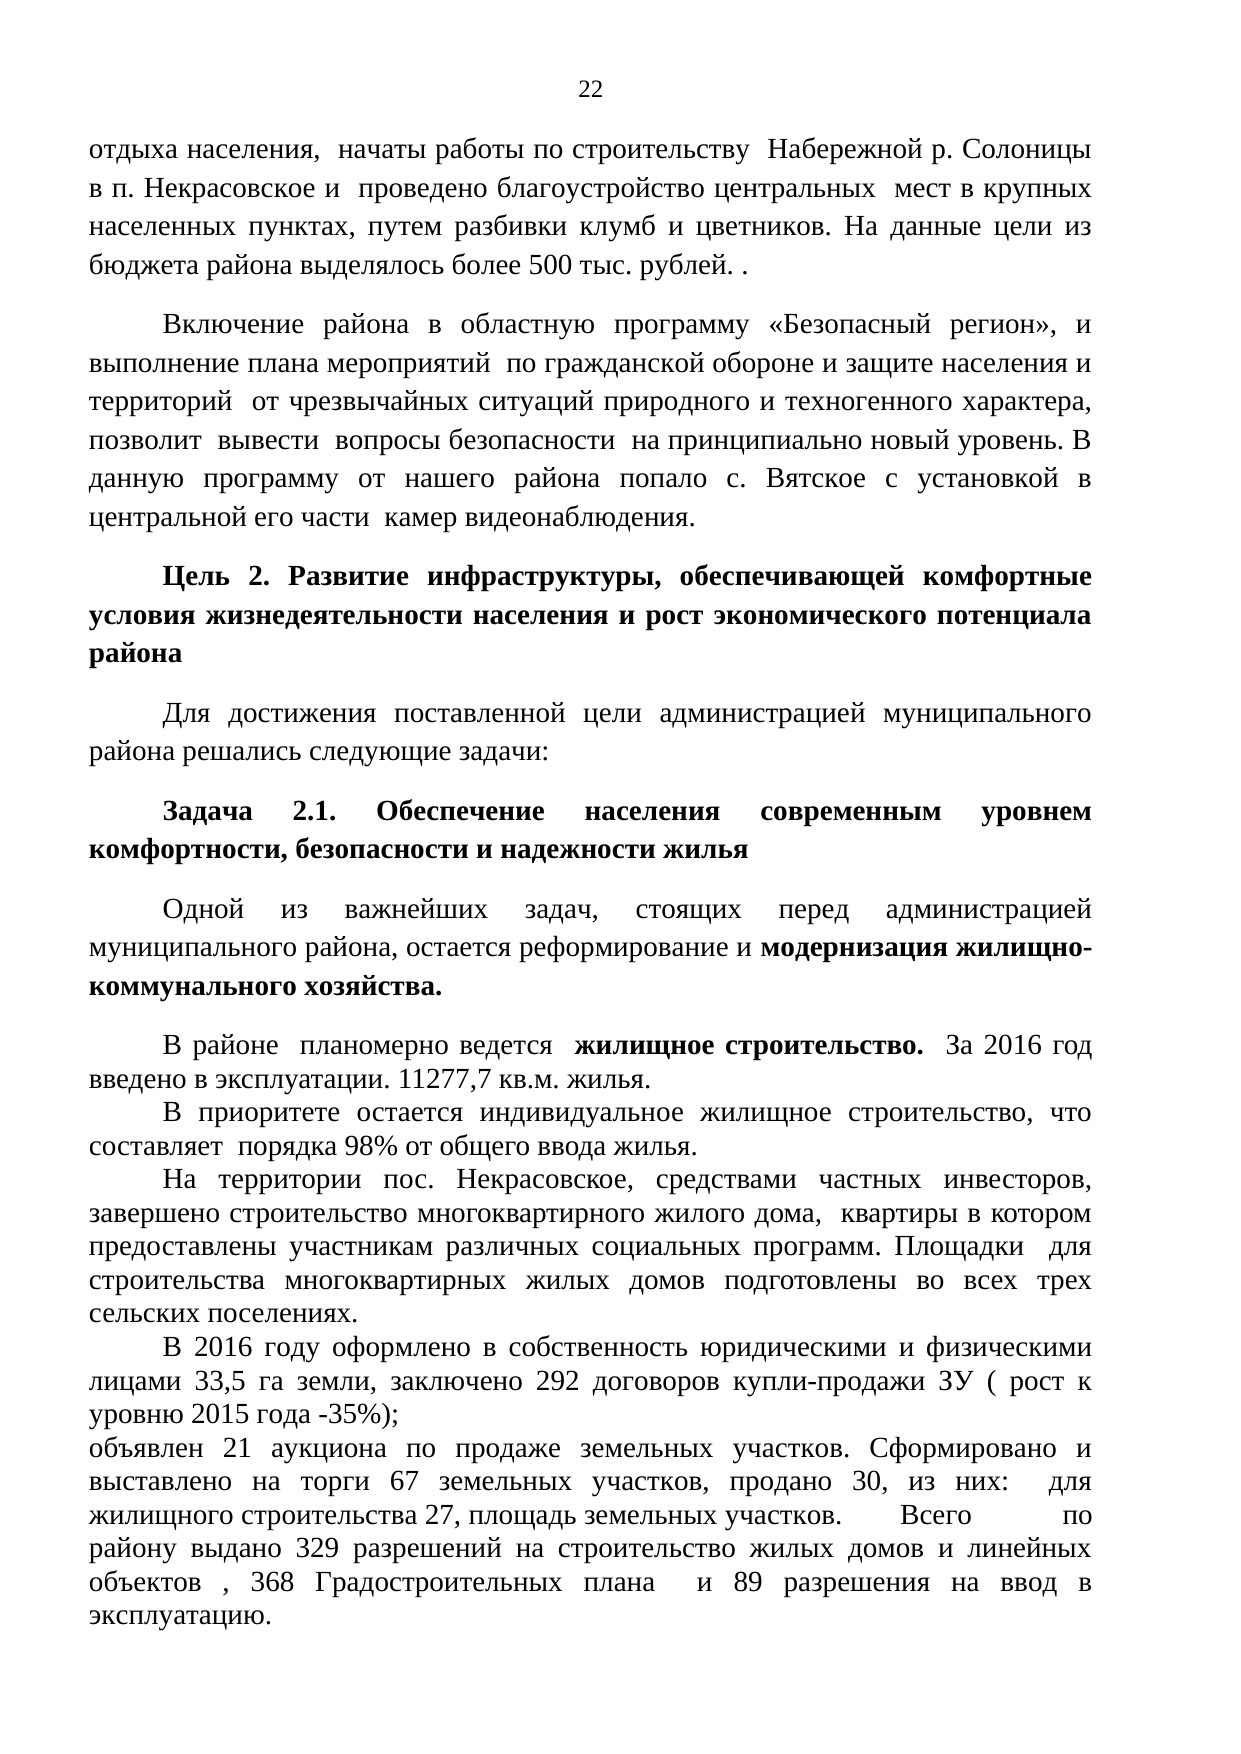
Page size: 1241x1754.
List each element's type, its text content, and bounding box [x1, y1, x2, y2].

text В 2016 году оформлено в собственность юридическими и физическими лицами 33,5 га земли, заключено 292 договоров купли-продажи ЗУ ( рост к уровню 2015 года -35%); [89, 1329, 1093, 1430]
text В районе планомерно ведется жилищное строительство. За 2016 год введено в эксплуатации. 11277,7 кв.м. жилья. [89, 1027, 1092, 1094]
text Цель 2. Развитие инфраструктуры, обеспечивающей комфортные условия жизнедеятельности населения и рост экономического потенциала района [89, 558, 1092, 669]
text объявлен 21 аукциона по продаже земельных участков. Сформировано и выставлено на торги 67 земельных участков, продано 30, из них: для жилищного строительства 27, площадь земельных участков. Всего по району выдано 329 разрешений на строительство жилых домов и линейных объектов , 368 Градостроительных плана и 89 разрешения на ввод в эксплуатацию. [89, 1430, 1093, 1631]
text На территории пос. Некрасовское, средствами частных инвесторов, завершено строительство многоквартирного жилого дома, квартиры в котором предоставлены участникам различных социальных программ. Площадки для строительства многоквартирных жилых домов подготовлены во всех трех сельских поселениях. [89, 1161, 1092, 1329]
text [89, 131, 1092, 281]
text Для достижения поставленной цели администрацией муниципального района решались следующие задачи: [89, 695, 1092, 767]
text В приоритете остается индивидуальное жилищное строительство, что составляет порядка 98% от общего ввода жилья. [89, 1094, 1092, 1161]
text Задача 2.1. Обеспечение населения современным уровнем комфортности, безопасности и надежности жилья [89, 793, 1092, 865]
text Включение района в областную программу «Безопасный регион», и выполнение плана мероприятий по гражданской обороне и защите населения и территорий от чрезвычайных ситуаций природного и техногенного характера, позволит вывести вопросы безопасности на принципиально новый уровень. В данную программу от нашего района попало с. Вятское с установкой в центральной его части камер видеонаблюдения. [89, 306, 1092, 533]
text Одной из важнейших задач, стоящих перед администрацией муниципального района, остается реформирование и модернизация жилищно-коммунального хозяйства. [89, 891, 1092, 1001]
